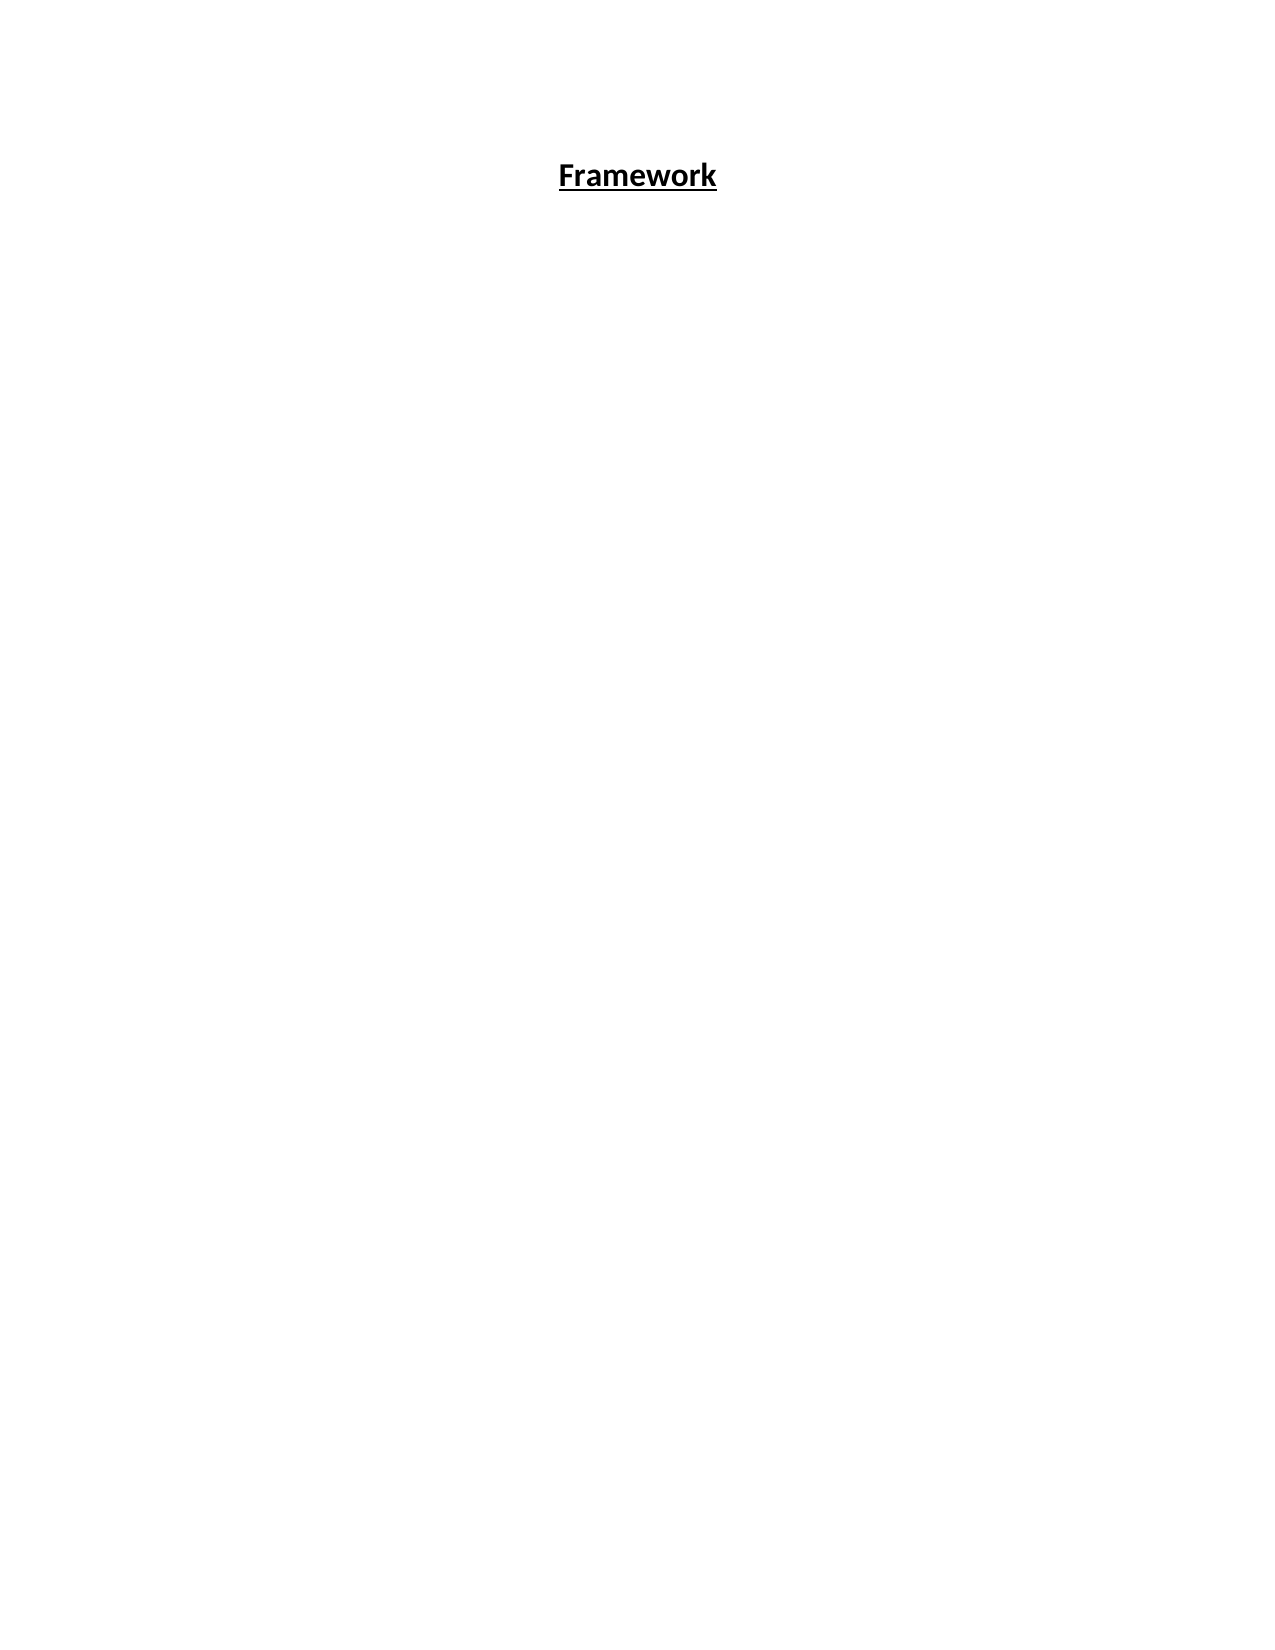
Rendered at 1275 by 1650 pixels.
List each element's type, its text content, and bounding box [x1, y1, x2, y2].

text Framework [150, 154, 1125, 195]
